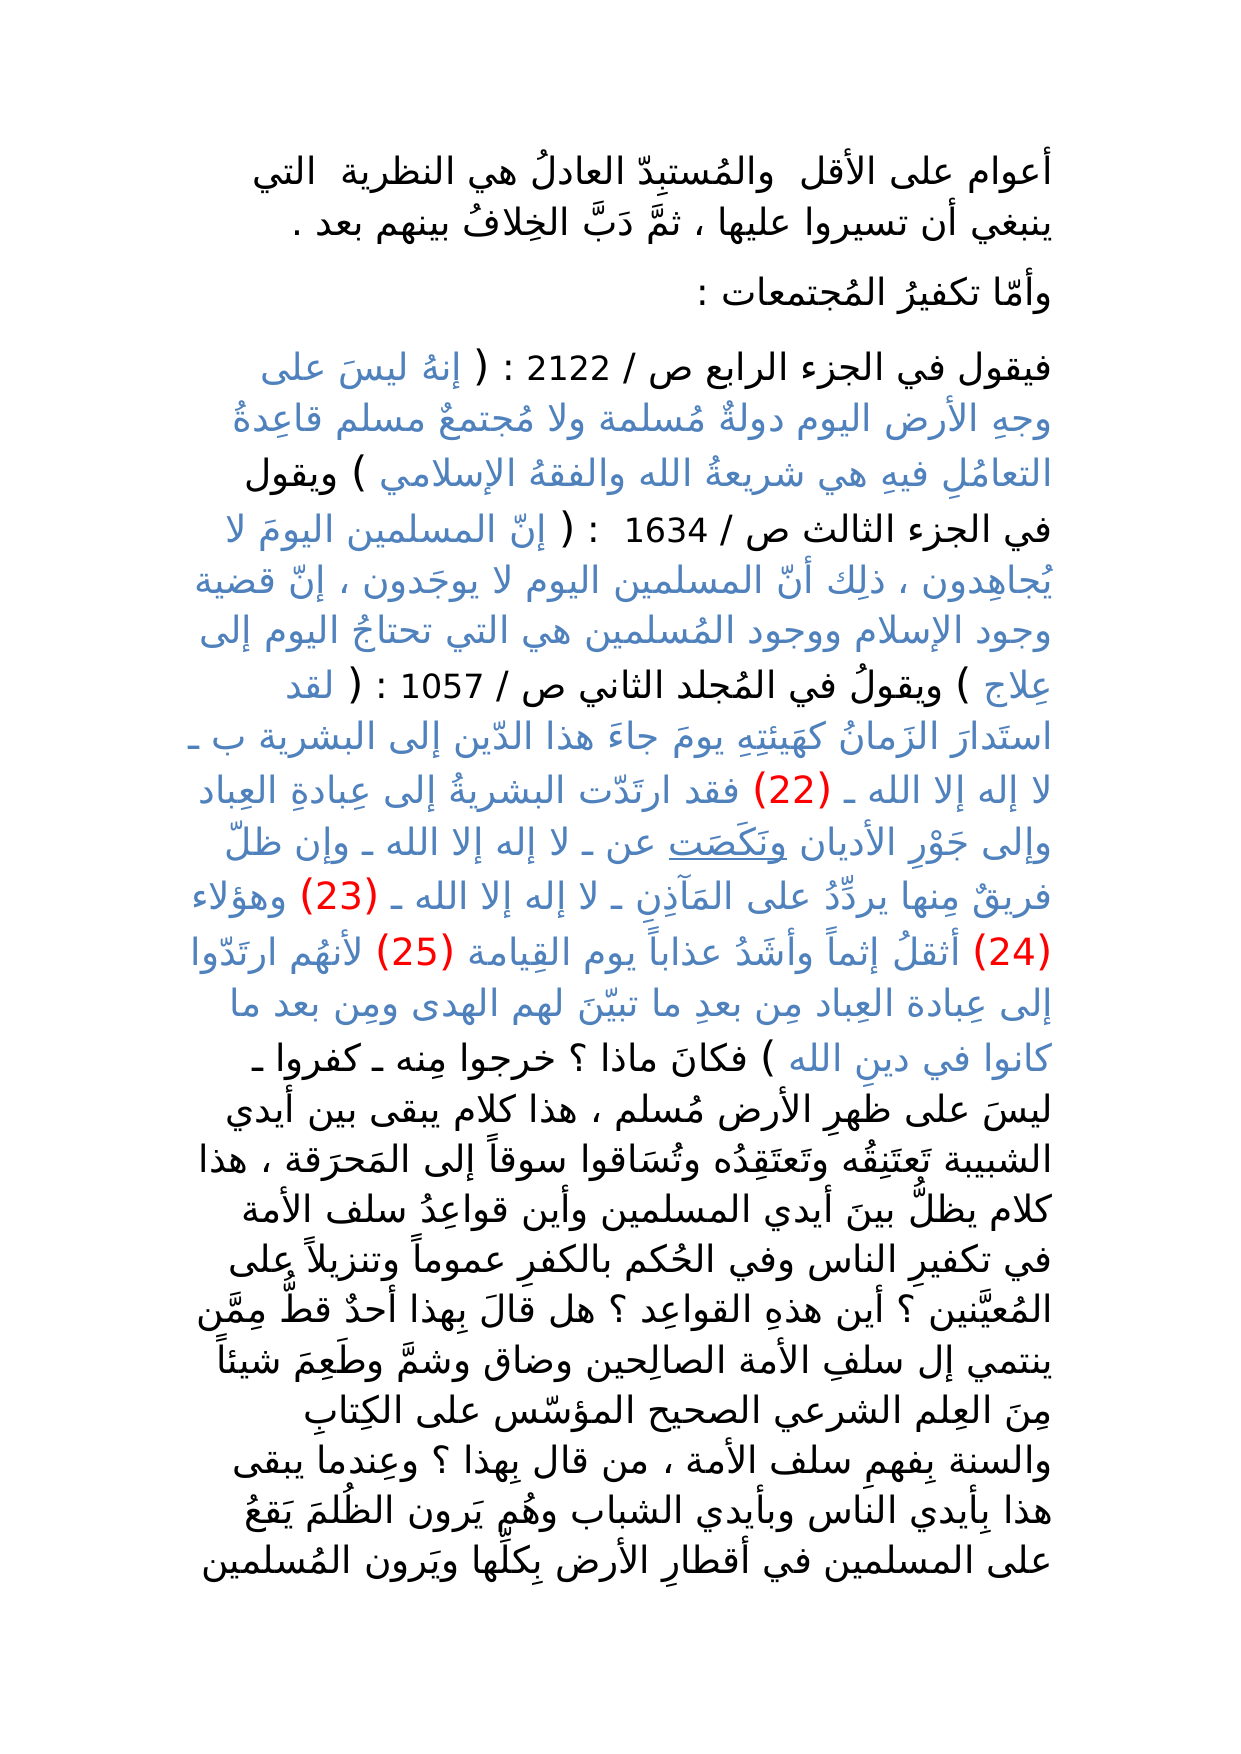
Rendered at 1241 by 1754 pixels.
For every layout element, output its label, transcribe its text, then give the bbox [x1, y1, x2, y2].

text وأمّا تكفيرُ المُجتمعات : [187, 271, 1053, 315]
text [187, 342, 1053, 1582]
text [187, 150, 1053, 244]
